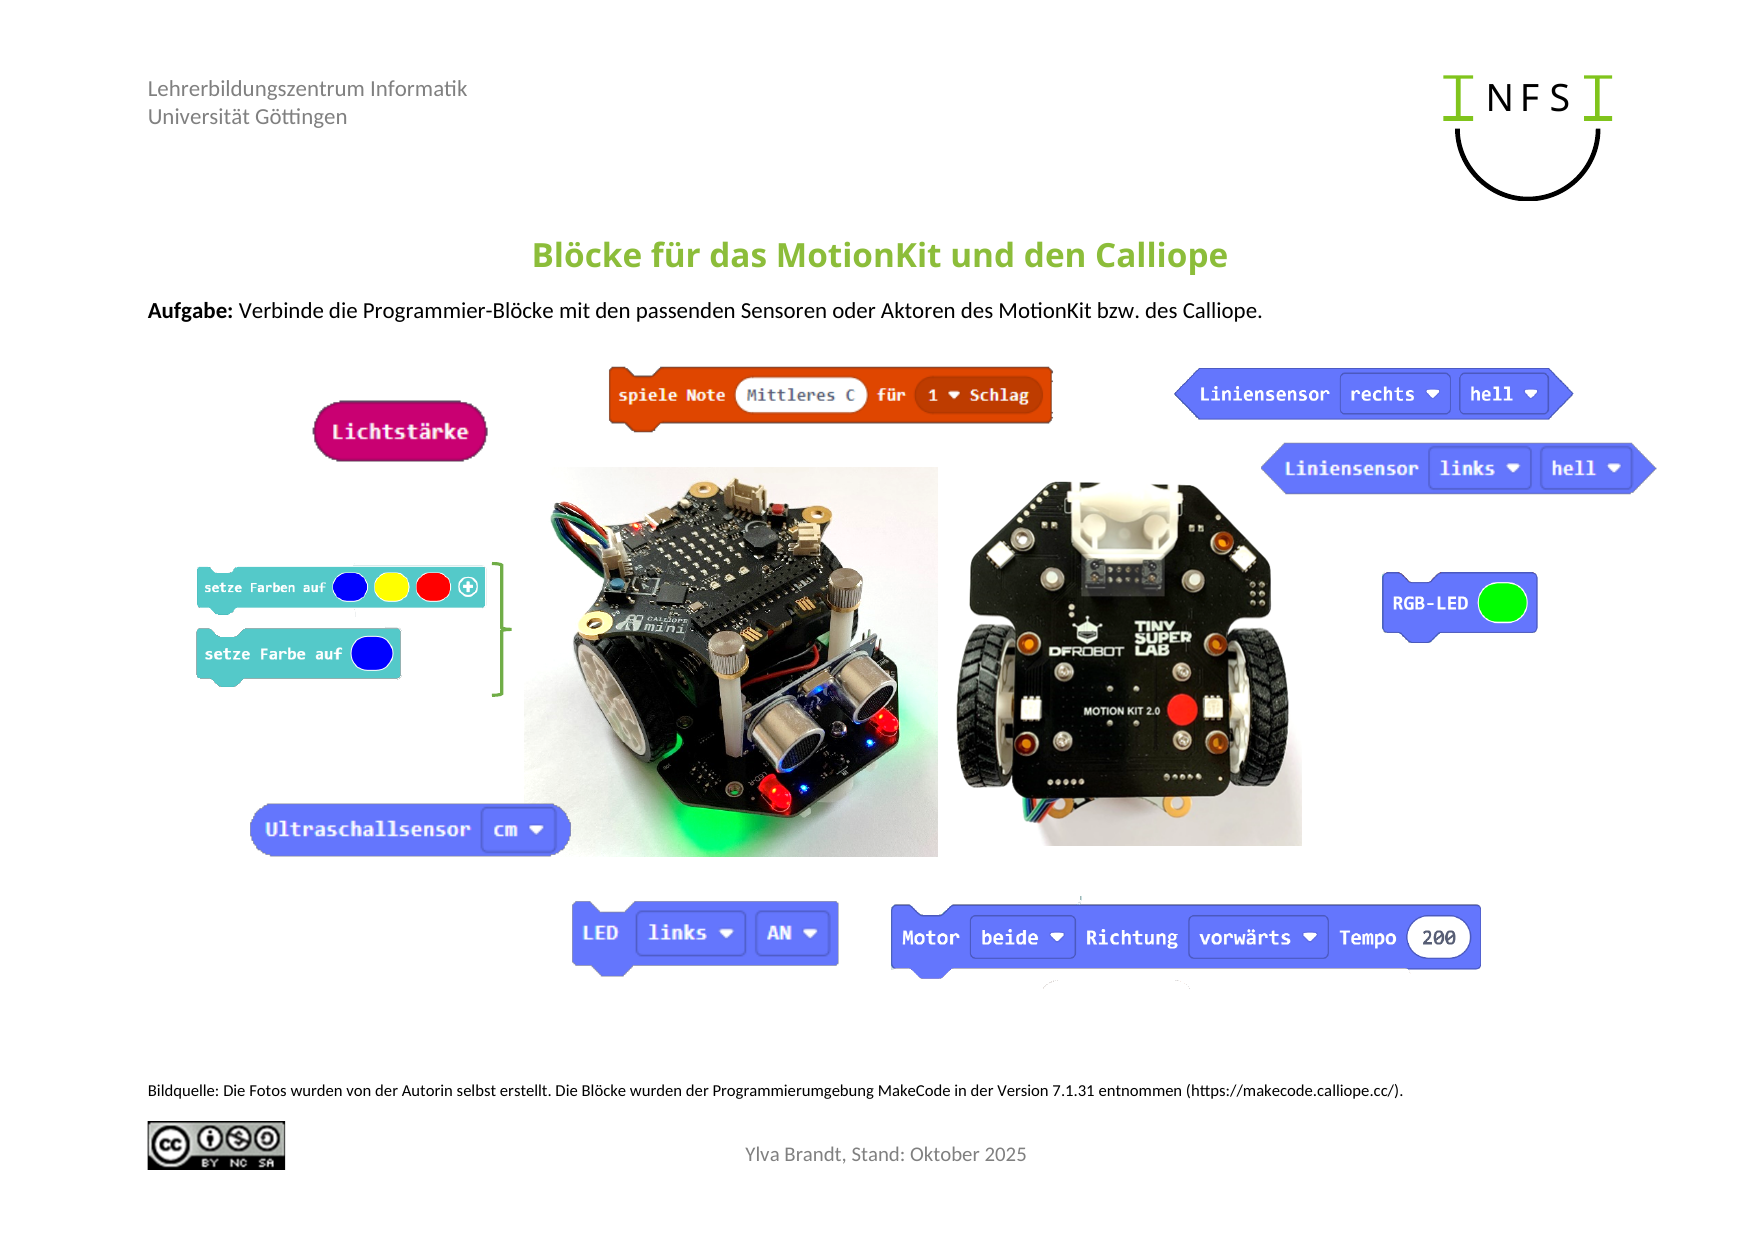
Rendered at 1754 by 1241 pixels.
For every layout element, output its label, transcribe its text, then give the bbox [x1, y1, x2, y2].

picture [884, 896, 1481, 989]
picture [603, 357, 1058, 436]
subtitle Blöcke für das MotionKit und den Calliope [148, 232, 1612, 277]
text Bildquelle: Die Fotos wurden von der Autorin selbst erstellt. Die Blöcke wurden der Programmierumgebung MakeCode in der Version 7.1.31 entnommen (https://makecode.calliope.cc/). [148, 1080, 1612, 1101]
text Aufgabe: Verbinde die Programmier-Blöcke mit den passenden Sensoren oder Aktoren des MotionKit bzw. des Calliope. [148, 296, 1612, 324]
picture [946, 436, 1662, 846]
picture [565, 894, 843, 981]
picture [196, 563, 487, 617]
picture [249, 467, 938, 861]
picture [310, 393, 494, 468]
picture [1170, 366, 1575, 422]
picture [147, 1121, 286, 1170]
picture [195, 626, 402, 689]
picture [1380, 570, 1540, 644]
